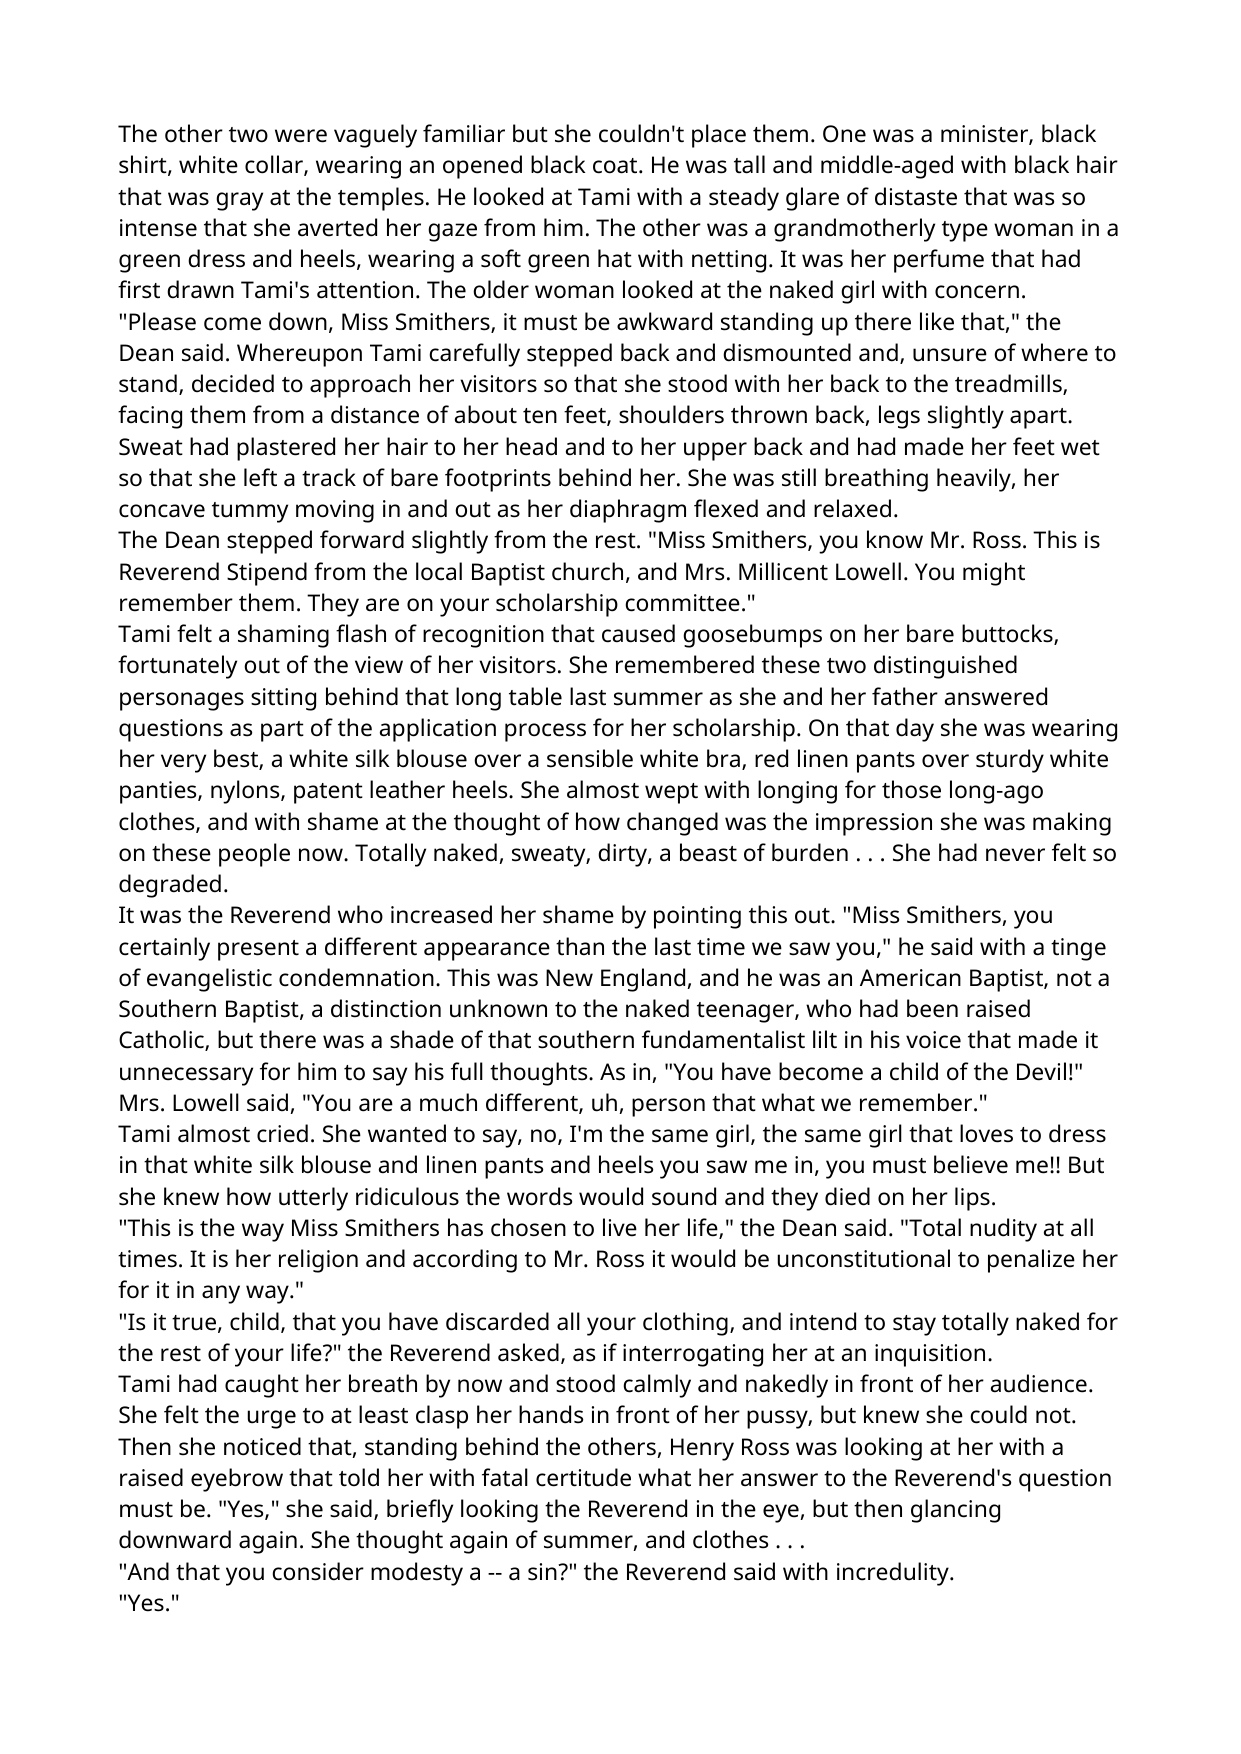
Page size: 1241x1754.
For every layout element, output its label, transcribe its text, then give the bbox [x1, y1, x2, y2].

text "Yes." [118, 1587, 1122, 1618]
text "Please come down, Miss Smithers, it must be awkward standing up there like that," the Dean said. Whereupon Tami carefully stepped back and dismounted and, unsure of where to stand, decided to approach her visitors so that she stood with her back to the treadmills, facing them from a distance of about ten feet, shoulders thrown back, legs slightly apart. Sweat had plastered her hair to her head and to her upper back and had made her feet wet so that she left a track of bare footprints behind her. She was still breathing heavily, her concave tummy moving in and out as her diaphragm flexed and relaxed. [118, 306, 1122, 524]
text "Is it true, child, that you have discarded all your clothing, and intend to stay totally naked for the rest of your life?" the Reverend asked, as if interrogating her at an inquisition. [118, 1306, 1122, 1368]
text Tami almost cried. She wanted to say, no, I'm the same girl, the same girl that loves to dress in that white silk blouse and linen pants and heels you saw me in, you must believe me!! But she knew how utterly ridiculous the words would sound and they died on her lips. [118, 1118, 1122, 1212]
text The Dean stepped forward slightly from the rest. "Miss Smithers, you know Mr. Ross. This is Reverend Stipend from the local Baptist church, and Mrs. Millicent Lowell. You might remember them. They are on your scholarship committee." [118, 524, 1122, 618]
text "This is the way Miss Smithers has chosen to live her life," the Dean said. "Total nudity at all times. It is her religion and according to Mr. Ross it would be unconstitutional to penalize her for it in any way." [118, 1212, 1122, 1306]
text "And that you consider modesty a -- a sin?" the Reverend said with incredulity. [118, 1556, 1122, 1587]
text Tami had caught her breath by now and stood calmly and nakedly in front of her audience. She felt the urge to at least clasp her hands in front of her pussy, but knew she could not. Then she noticed that, standing behind the others, Henry Ross was looking at her with a raised eyebrow that told her with fatal certitude what her answer to the Reverend's question must be. "Yes," she said, briefly looking the Reverend in the eye, but then glancing downward again. She thought again of summer, and clothes . . . [118, 1368, 1122, 1556]
text The other two were vaguely familiar but she couldn't place them. One was a minister, black shirt, white collar, wearing an opened black coat. He was tall and middle-aged with black hair that was gray at the temples. He looked at Tami with a steady glare of distaste that was so intense that she averted her gaze from him. The other was a grandmotherly type woman in a green dress and heels, wearing a soft green hat with netting. It was her perfume that had first drawn Tami's attention. The older woman looked at the naked girl with concern. [118, 118, 1122, 306]
text Tami felt a shaming flash of recognition that caused goosebumps on her bare buttocks, fortunately out of the view of her visitors. She remembered these two distinguished personages sitting behind that long table last summer as she and her father answered questions as part of the application process for her scholarship. On that day she was wearing her very best, a white silk blouse over a sensible white bra, red linen pants over sturdy white panties, nylons, patent leather heels. She almost wept with longing for those long-ago clothes, and with shame at the thought of how changed was the impression she was making on these people now. Totally naked, sweaty, dirty, a beast of burden . . . She had never felt so degraded. [118, 618, 1122, 899]
text Mrs. Lowell said, "You are a much different, uh, person that what we remember." [118, 1087, 1122, 1118]
text It was the Reverend who increased her shame by pointing this out. "Miss Smithers, you certainly present a different appearance than the last time we saw you," he said with a tinge of evangelistic condemnation. This was New England, and he was an American Baptist, not a Southern Baptist, a distinction unknown to the naked teenager, who had been raised Catholic, but there was a shade of that southern fundamentalist lilt in his voice that made it unnecessary for him to say his full thoughts. As in, "You have become a child of the Devil!" [118, 899, 1122, 1087]
